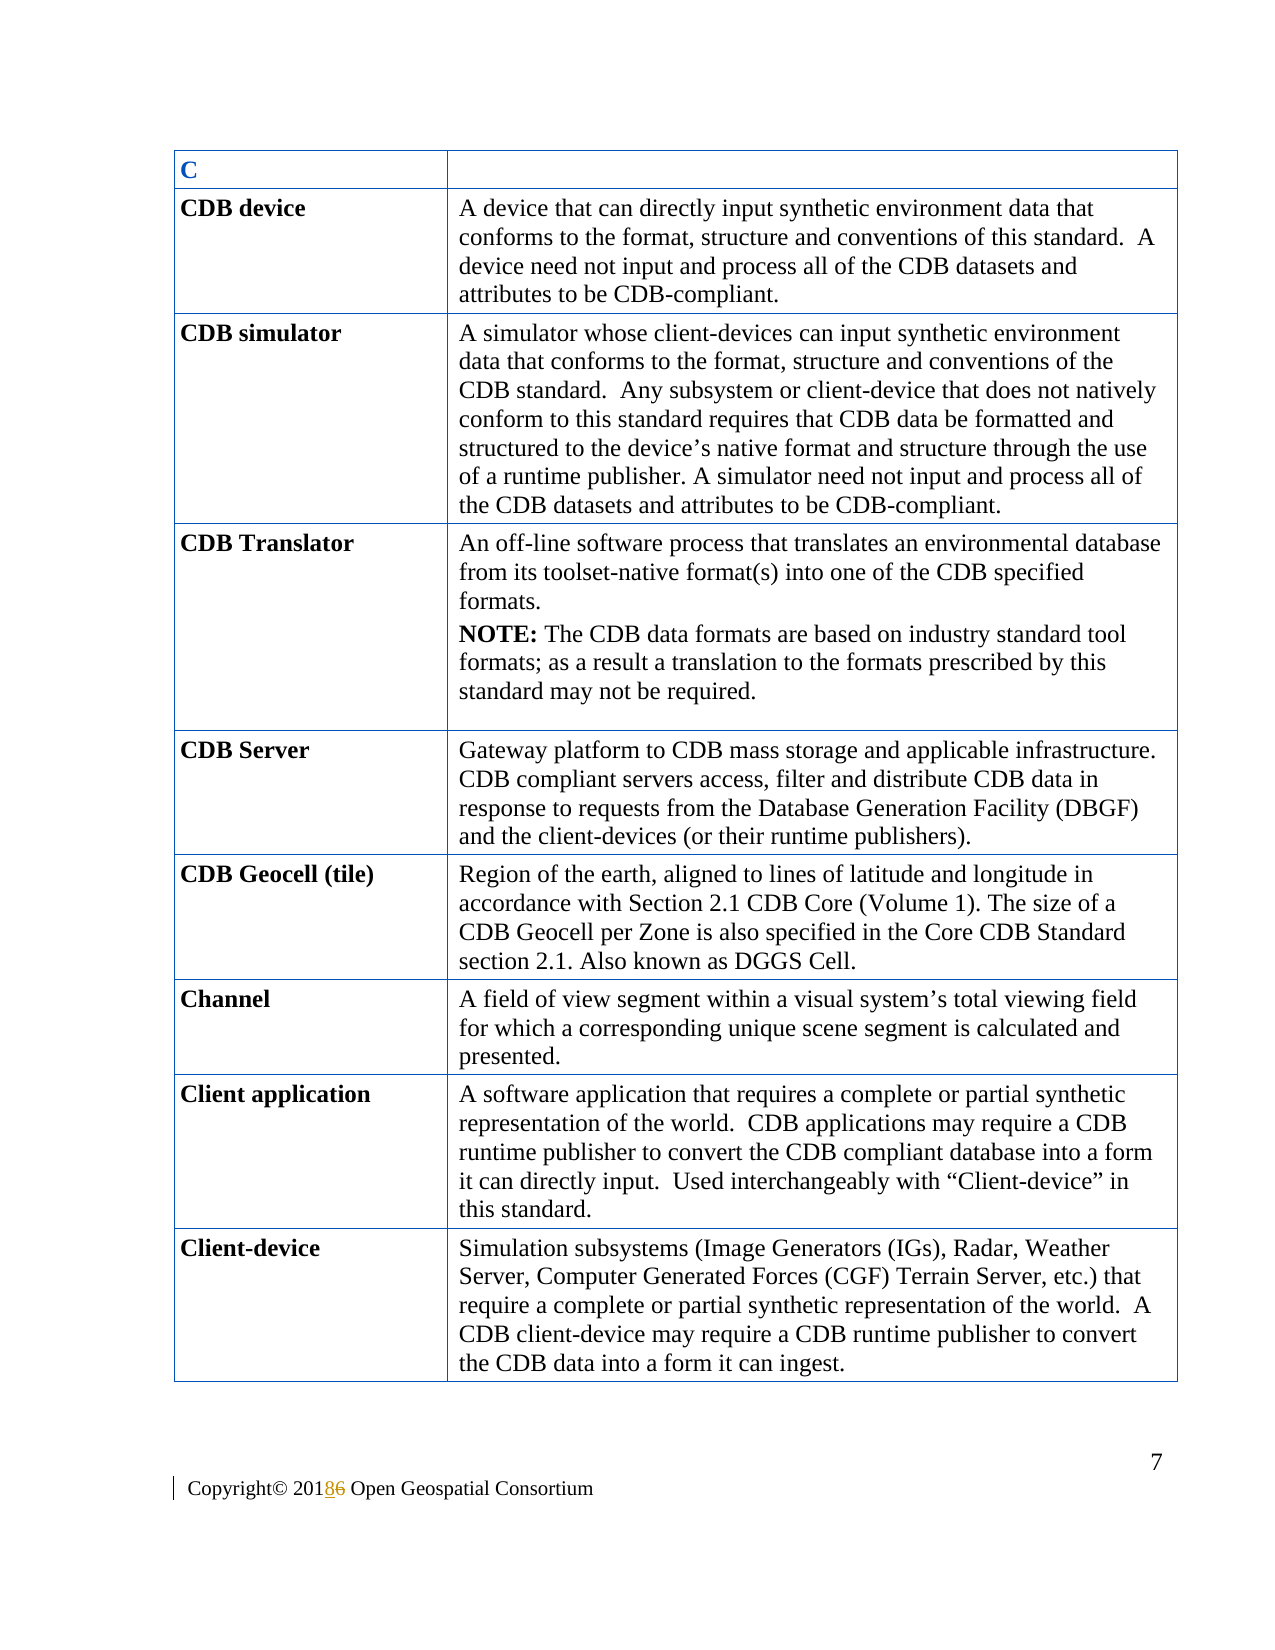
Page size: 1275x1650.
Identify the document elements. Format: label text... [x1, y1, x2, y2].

table_cell Region of the earth, aligned to lines of latitude and longitude in accordance with Section 2.1 CDB Core (Volume 1). The size of a CDB Geocell per Zone is also specified in the Core CDB Standard section 2.1. Also known as DGGS Cell. [448, 855, 1177, 979]
table_cell A software application that requires a complete or partial synthetic representation of the world. CDB applications may require a CDB runtime publisher to convert the CDB compliant database into a form it can directly input. Used interchangeably with “Client-device” in this standard. [448, 1075, 1177, 1227]
table_cell Channel [175, 980, 447, 1074]
table_cell [448, 151, 1177, 188]
table_cell Client-device [175, 1229, 447, 1381]
table_cell A field of view segment within a visual system’s total viewing field for which a corresponding unique scene segment is calculated and presented. [448, 980, 1177, 1074]
table_cell CDB Translator [175, 524, 447, 730]
table_cell Simulation subsystems (Image Generators (IGs), Radar, Weather Server, Computer Generated Forces (CGF) Terrain Server, etc.) that require a complete or partial synthetic representation of the world. A CDB client-device may require a CDB runtime publisher to convert the CDB data into a form it can ingest. [448, 1229, 1177, 1381]
table_cell A simulator whose client-devices can input synthetic environment data that conforms to the format, structure and conventions of the CDB standard. Any subsystem or client-device that does not natively conform to this standard requires that CDB data be formatted and structured to the device’s native format and structure through the use of a runtime publisher. A simulator need not input and process all of the CDB datasets and attributes to be CDB-compliant. [448, 314, 1177, 523]
table_cell CDB Server [175, 731, 447, 854]
table_cell CDB Geocell (tile) [175, 855, 447, 979]
table_cell A device that can directly input synthetic environment data that conforms to the format, structure and conventions of this standard. A device need not input and process all of the CDB datasets and attributes to be CDB-compliant. [448, 189, 1177, 312]
table_cell CDB device [175, 189, 447, 312]
table_cell C [175, 151, 447, 188]
table_cell Client application [175, 1075, 447, 1227]
table_cell CDB simulator [175, 314, 447, 523]
table_cell An off-line software process that translates an environmental database from its toolset-native format(s) into one of the CDB specified formats. NOTE: The CDB data formats are based on industry standard tool formats; as a result a translation to the formats prescribed by this standard may not be required. [448, 524, 1177, 730]
table_cell Gateway platform to CDB mass storage and applicable infrastructure. CDB compliant servers access, filter and distribute CDB data in response to requests from the Database Generation Facility (DBGF) and the client-devices (or their runtime publishers). [448, 731, 1177, 854]
